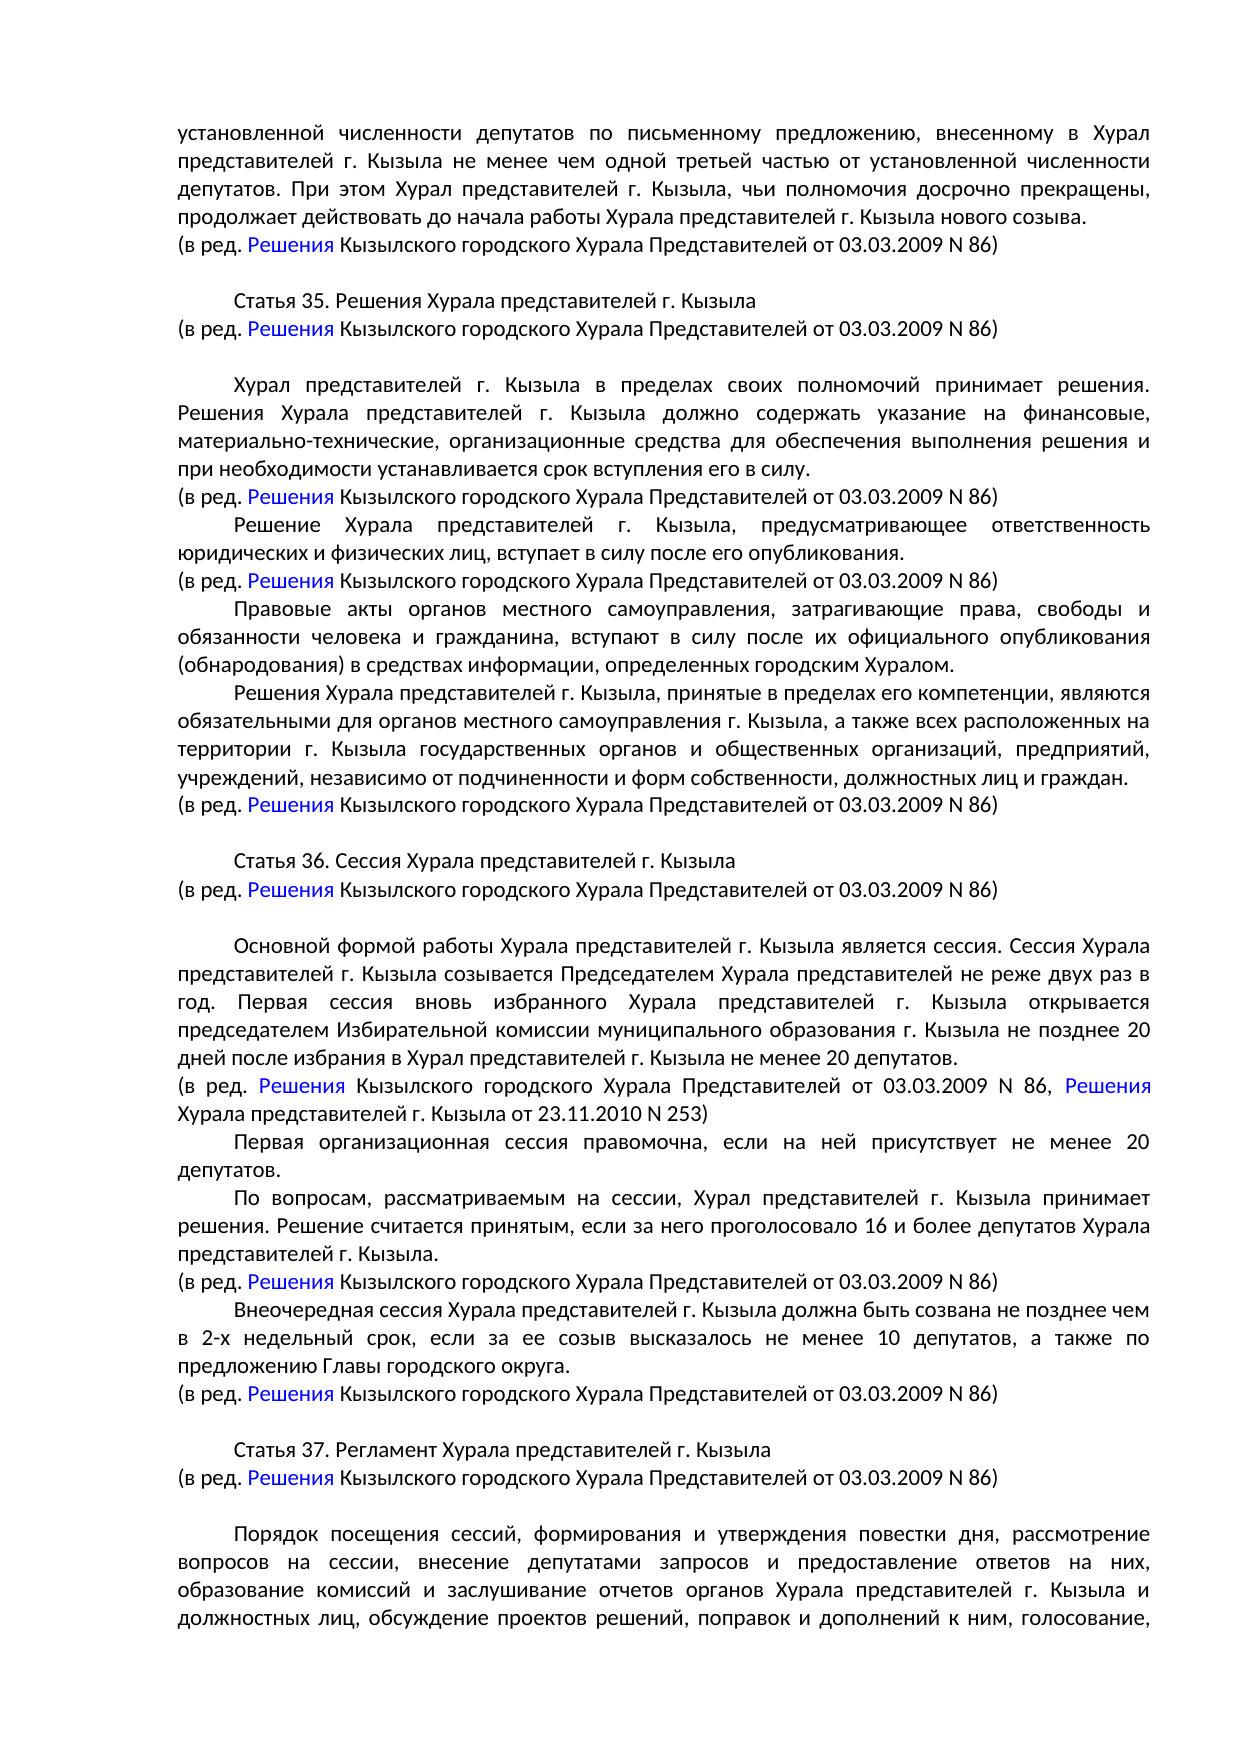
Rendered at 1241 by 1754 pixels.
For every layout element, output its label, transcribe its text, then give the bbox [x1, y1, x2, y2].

text (в ред. Решения Кызылского городского Хурала Представителей от 03.03.2009 N 86, Решения Хурала представителей г. Кызыла от 23.11.2010 N 253) [177, 1071, 1152, 1127]
text Первая организационная сессия правомочна, если на ней присутствует не менее 20 депутатов. [177, 1127, 1152, 1183]
text (в ред. Решения Кызылского городского Хурала Представителей от 03.03.2009 N 86) [177, 1267, 1152, 1295]
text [177, 118, 1152, 230]
text Основной формой работы Хурала представителей г. Кызыла является сессия. Сессия Хурала представителей г. Кызыла созывается Председателем Хурала представителей не реже двух раз в год. Первая сессия вновь избранного Хурала представителей г. Кызыла открывается председателем Избирательной комиссии муниципального образования г. Кызыла не позднее 20 дней после избрания в Хурал представителей г. Кызыла не менее 20 депутатов. [177, 931, 1152, 1071]
text Статья 35. Решения Хурала представителей г. Кызыла [177, 286, 1152, 314]
text По вопросам, рассматриваемым на сессии, Хурал представителей г. Кызыла принимает решения. Решение считается принятым, если за него проголосовало 16 и более депутатов Хурала представителей г. Кызыла. [177, 1183, 1152, 1267]
text Внеочередная сессия Хурала представителей г. Кызыла должна быть созвана не позднее чем в 2-х недельный срок, если за ее созыв высказалось не менее 10 депутатов, а также по предложению Главы городского округа. [177, 1295, 1152, 1379]
text Решение Хурала представителей г. Кызыла, предусматривающее ответственность юридических и физических лиц, вступает в силу после его опубликования. [177, 510, 1152, 566]
text (в ред. Решения Кызылского городского Хурала Представителей от 03.03.2009 N 86) [177, 1463, 1152, 1491]
text Решения Хурала представителей г. Кызыла, принятые в пределах его компетенции, являются обязательными для органов местного самоуправления г. Кызыла, а также всех расположенных на территории г. Кызыла государственных органов и общественных организаций, предприятий, учреждений, независимо от подчиненности и форм собственности, должностных лиц и граждан. [177, 678, 1152, 791]
text Правовые акты органов местного самоуправления, затрагивающие права, свободы и обязанности человека и гражданина, вступают в силу после их официального опубликования (обнародования) в средствах информации, определенных городским Хуралом. [177, 594, 1152, 678]
text (в ред. Решения Кызылского городского Хурала Представителей от 03.03.2009 N 86) [177, 482, 1152, 510]
text Статья 37. Регламент Хурала представителей г. Кызыла [177, 1435, 1152, 1463]
text (в ред. Решения Кызылского городского Хурала Представителей от 03.03.2009 N 86) [177, 230, 1152, 258]
text (в ред. Решения Кызылского городского Хурала Представителей от 03.03.2009 N 86) [177, 875, 1152, 903]
text Хурал представителей г. Кызыла в пределах своих полномочий принимает решения. Решения Хурала представителей г. Кызыла должно содержать указание на финансовые, материально-технические, организационные средства для обеспечения выполнения решения и при необходимости устанавливается срок вступления его в силу. [177, 370, 1152, 482]
text Статья 36. Сессия Хурала представителей г. Кызыла [177, 847, 1152, 875]
text (в ред. Решения Кызылского городского Хурала Представителей от 03.03.2009 N 86) [177, 566, 1152, 594]
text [177, 1519, 1152, 1631]
text (в ред. Решения Кызылского городского Хурала Представителей от 03.03.2009 N 86) [177, 314, 1152, 342]
text (в ред. Решения Кызылского городского Хурала Представителей от 03.03.2009 N 86) [177, 1379, 1152, 1407]
text (в ред. Решения Кызылского городского Хурала Представителей от 03.03.2009 N 86) [177, 791, 1152, 819]
